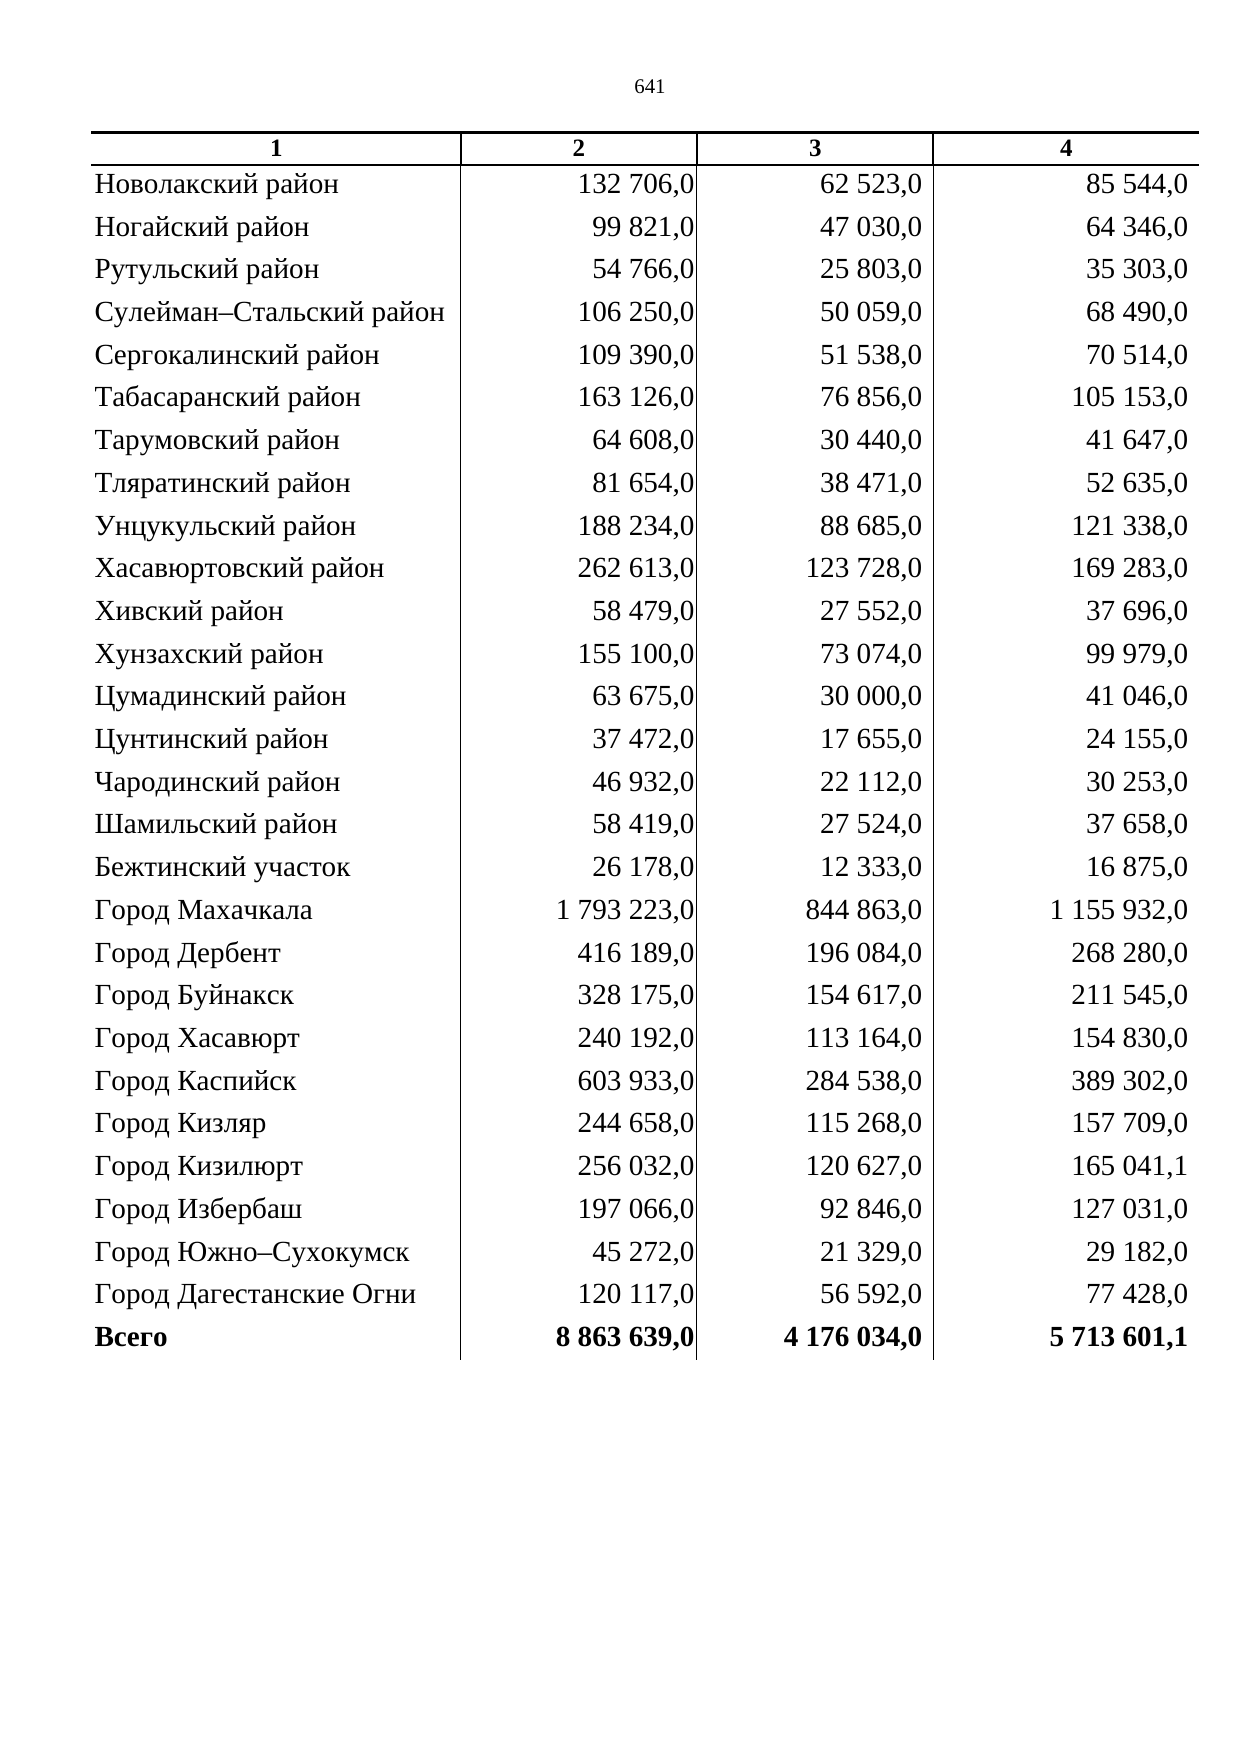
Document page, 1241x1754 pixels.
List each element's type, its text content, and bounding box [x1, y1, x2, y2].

table_cell 1 155 932,0 [934, 890, 1199, 933]
table_cell Город Махачкала [91, 890, 460, 933]
table_cell 46 932,0 [461, 762, 696, 805]
table_cell Шамильский район [91, 805, 460, 848]
table_cell Цунтинский район [91, 720, 460, 762]
table_header 2 [462, 134, 696, 164]
table_cell 88 685,0 [697, 506, 933, 549]
table_cell 169 283,0 [934, 549, 1199, 591]
table_cell Тляратинский район [91, 463, 460, 506]
table_cell 73 074,0 [697, 634, 933, 677]
table_cell 603 933,0 [461, 1061, 696, 1104]
table_cell 12 333,0 [697, 848, 933, 890]
table_cell 188 234,0 [461, 506, 696, 549]
table_cell 63 675,0 [461, 677, 696, 719]
table_cell 64 346,0 [934, 207, 1199, 250]
table_cell 165 041,1 [934, 1147, 1199, 1189]
table_cell 120 627,0 [697, 1147, 933, 1189]
table_cell Город Кизилюрт [91, 1147, 460, 1189]
table_cell 163 126,0 [461, 378, 696, 421]
table_cell Бежтинский участок [91, 848, 460, 890]
table_cell 127 031,0 [934, 1189, 1199, 1232]
table_cell 38 471,0 [697, 463, 933, 506]
table_cell 27 524,0 [697, 805, 933, 848]
table_cell Ногайский район [91, 207, 460, 250]
table_cell Город Каспийск [91, 1061, 460, 1104]
table_cell Новолакский район [91, 166, 460, 207]
table_cell 121 338,0 [934, 506, 1199, 549]
table_cell 115 268,0 [697, 1104, 933, 1147]
table_cell 52 635,0 [934, 463, 1199, 506]
table_cell 77 428,0 [934, 1275, 1199, 1317]
table_cell 106 250,0 [461, 293, 696, 335]
table_cell 328 175,0 [461, 976, 696, 1018]
table_cell 76 856,0 [697, 378, 933, 421]
table_cell Табасаранский район [91, 378, 460, 421]
table_cell 5 713 601,1 [934, 1318, 1199, 1360]
table_cell 154 617,0 [697, 976, 933, 1018]
table_header 3 [698, 134, 932, 164]
table_cell 54 766,0 [461, 250, 696, 292]
table_cell 37 658,0 [934, 805, 1199, 848]
table_cell 29 182,0 [934, 1232, 1199, 1275]
table_cell 37 472,0 [461, 720, 696, 762]
table_cell 120 117,0 [461, 1275, 696, 1317]
table_cell 45 272,0 [461, 1232, 696, 1275]
table_cell 123 728,0 [697, 549, 933, 591]
table_cell Цумадинский район [91, 677, 460, 719]
table_cell Хунзахский район [91, 634, 460, 677]
table_cell 26 178,0 [461, 848, 696, 890]
table_cell Город Буйнакск [91, 976, 460, 1018]
table_cell 92 846,0 [697, 1189, 933, 1232]
table_cell 50 059,0 [697, 293, 933, 335]
table_cell Город Дагестанские Огни [91, 1275, 460, 1317]
table_cell Город Хасавюрт [91, 1019, 460, 1061]
table_cell 416 189,0 [461, 933, 696, 976]
table_cell 284 538,0 [697, 1061, 933, 1104]
table_cell 58 479,0 [461, 591, 696, 634]
table_cell 24 155,0 [934, 720, 1199, 762]
table_cell 17 655,0 [697, 720, 933, 762]
table_cell 41 647,0 [934, 421, 1199, 463]
table_cell 51 538,0 [697, 335, 933, 378]
table_cell 27 552,0 [697, 591, 933, 634]
table_cell 30 253,0 [934, 762, 1199, 805]
table_cell 240 192,0 [461, 1019, 696, 1061]
table_cell Всего [91, 1318, 460, 1360]
table_cell 4 176 034,0 [697, 1318, 933, 1360]
table_cell 62 523,0 [697, 166, 933, 207]
table_cell 256 032,0 [461, 1147, 696, 1189]
table_cell 113 164,0 [697, 1019, 933, 1061]
table_cell Хивский район [91, 591, 460, 634]
table_cell 262 613,0 [461, 549, 696, 591]
table_cell 268 280,0 [934, 933, 1199, 976]
table_cell Сергокалинский район [91, 335, 460, 378]
table_cell Тарумовский район [91, 421, 460, 463]
table_cell 81 654,0 [461, 463, 696, 506]
table_cell Город Избербаш [91, 1189, 460, 1232]
table_cell 70 514,0 [934, 335, 1199, 378]
table_cell 16 875,0 [934, 848, 1199, 890]
table_cell 35 303,0 [934, 250, 1199, 292]
table_cell 85 544,0 [934, 166, 1199, 207]
table_cell 1 793 223,0 [461, 890, 696, 933]
table_cell Город Южно–Сухокумск [91, 1232, 460, 1275]
table_cell 211 545,0 [934, 976, 1199, 1018]
table_cell 157 709,0 [934, 1104, 1199, 1147]
table_cell Город Кизляр [91, 1104, 460, 1147]
table_cell 30 000,0 [697, 677, 933, 719]
table_cell 47 030,0 [697, 207, 933, 250]
table_cell 105 153,0 [934, 378, 1199, 421]
table_cell 844 863,0 [697, 890, 933, 933]
table_cell 30 440,0 [697, 421, 933, 463]
table_cell 58 419,0 [461, 805, 696, 848]
table_cell 155 100,0 [461, 634, 696, 677]
table_cell 68 490,0 [934, 293, 1199, 335]
table_cell 197 066,0 [461, 1189, 696, 1232]
table_cell 37 696,0 [934, 591, 1199, 634]
table_cell 56 592,0 [697, 1275, 933, 1317]
table_cell Унцукульский район [91, 506, 460, 549]
table_cell 22 112,0 [697, 762, 933, 805]
table_cell 196 084,0 [697, 933, 933, 976]
table_cell 154 830,0 [934, 1019, 1199, 1061]
table_cell 21 329,0 [697, 1232, 933, 1275]
table_cell 8 863 639,0 [461, 1318, 696, 1360]
table_cell Город Дербент [91, 933, 460, 976]
table_cell 25 803,0 [697, 250, 933, 292]
table_cell 99 821,0 [461, 207, 696, 250]
table_cell 389 302,0 [934, 1061, 1199, 1104]
table_cell 64 608,0 [461, 421, 696, 463]
table_header 1 [91, 134, 460, 164]
table_header 4 [934, 134, 1199, 164]
table_cell 132 706,0 [461, 166, 696, 207]
table_cell Чародинский район [91, 762, 460, 805]
table_cell 41 046,0 [934, 677, 1199, 719]
table_cell 99 979,0 [934, 634, 1199, 677]
table_cell 109 390,0 [461, 335, 696, 378]
table_cell Рутульский район [91, 250, 460, 292]
table_cell Хасавюртовский район [91, 549, 460, 591]
table_cell 244 658,0 [461, 1104, 696, 1147]
table_cell Сулейман–Стальский район [91, 293, 460, 335]
